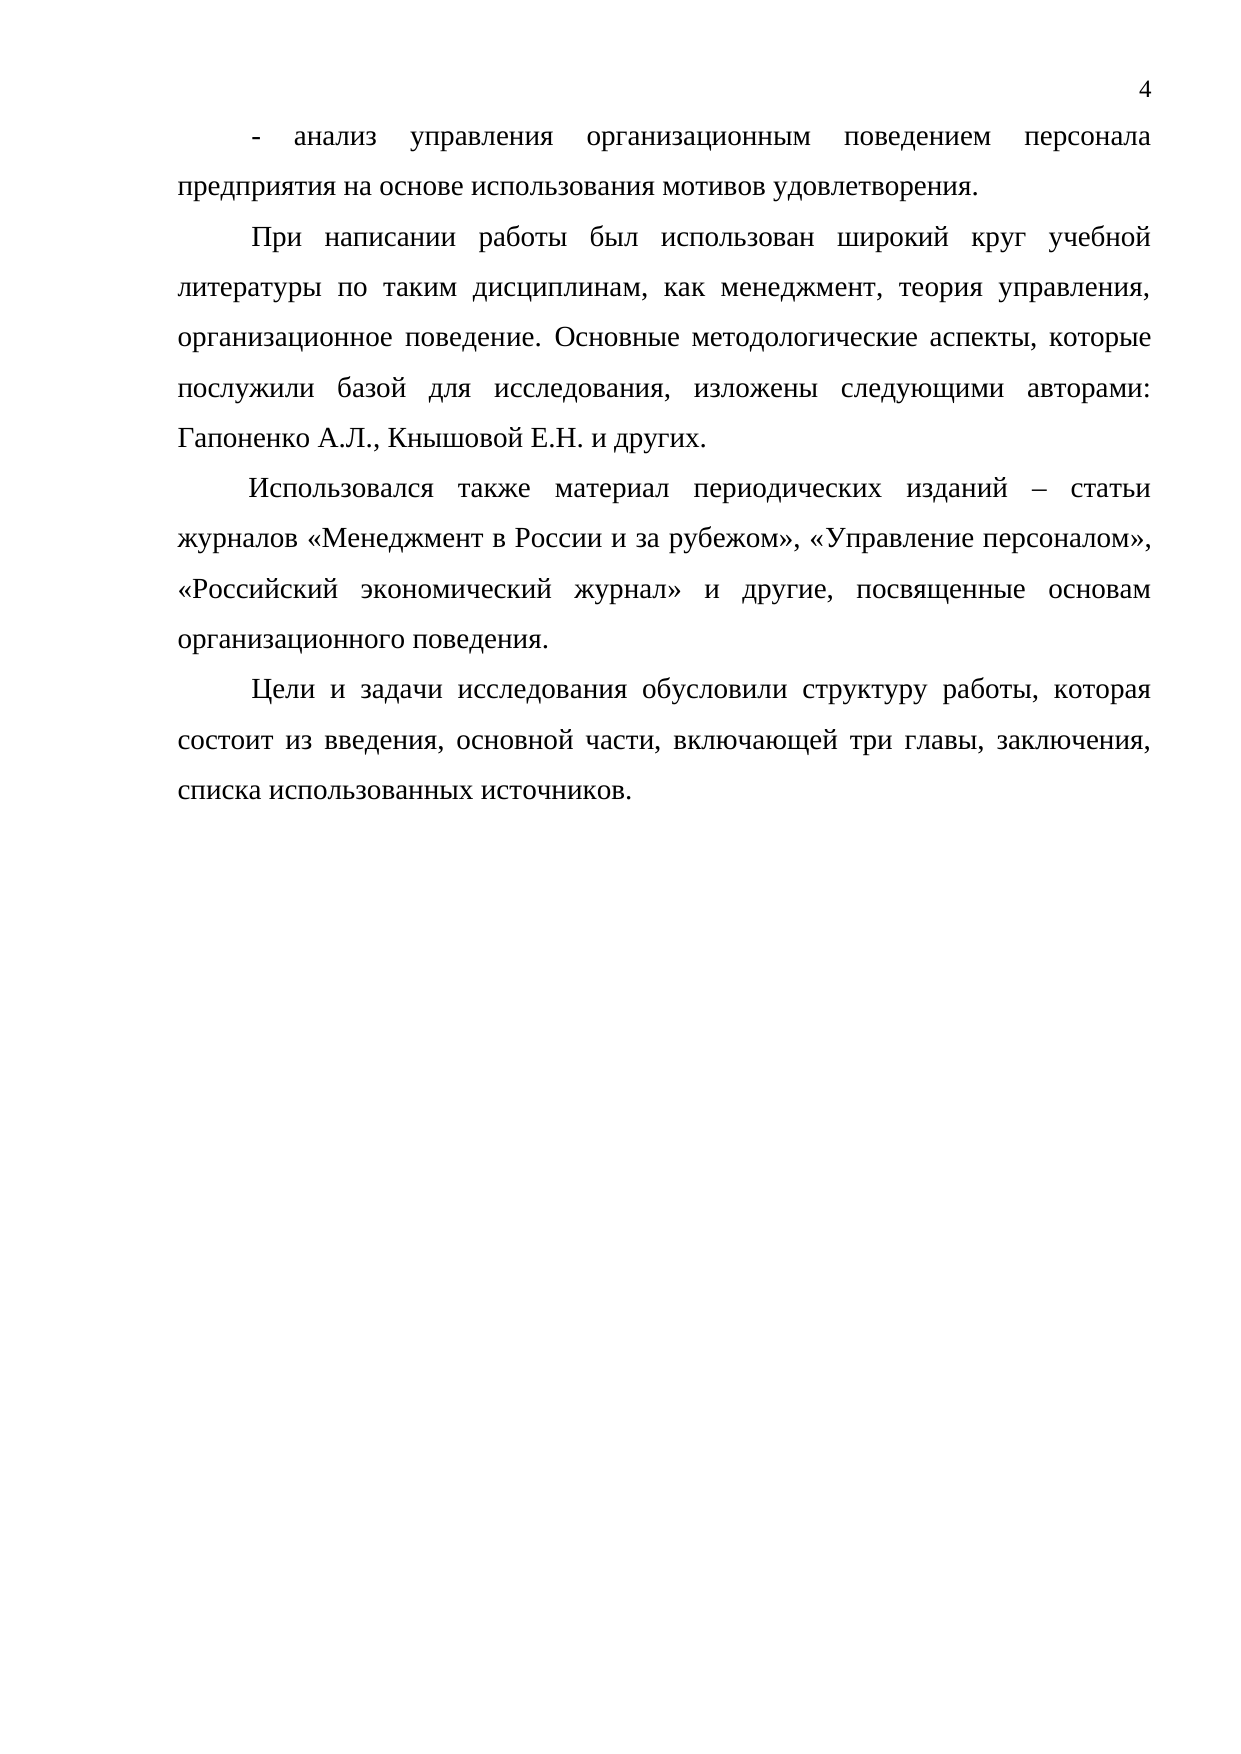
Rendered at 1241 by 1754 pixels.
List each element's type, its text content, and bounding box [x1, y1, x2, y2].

text Цели и задачи исследования обусловили структуру работы, которая состоит из введения, основной части, включающей три главы, заключения, списка использованных источников. [177, 672, 1152, 806]
text При написании работы был использован широкий круг учебной литературы по таким дисциплинам, как менеджмент, теория управления, организационное поведение. Основные методологические аспекты, которые послужили базой для исследования, изложены следующими авторами: Гапоненко А.Л., Кнышовой Е.Н. и других. [177, 219, 1152, 453]
text Использовался также материал периодических изданий – статьи журналов «Менеджмент в России и за рубежом», «Управление персоналом», «Российский экономический журнал» и другие, посвященные основам организационного поведения. [177, 470, 1152, 655]
text - анализ управления организационным поведением персонала предприятия на основе использования мотивов удовлетворения. [177, 118, 1152, 202]
